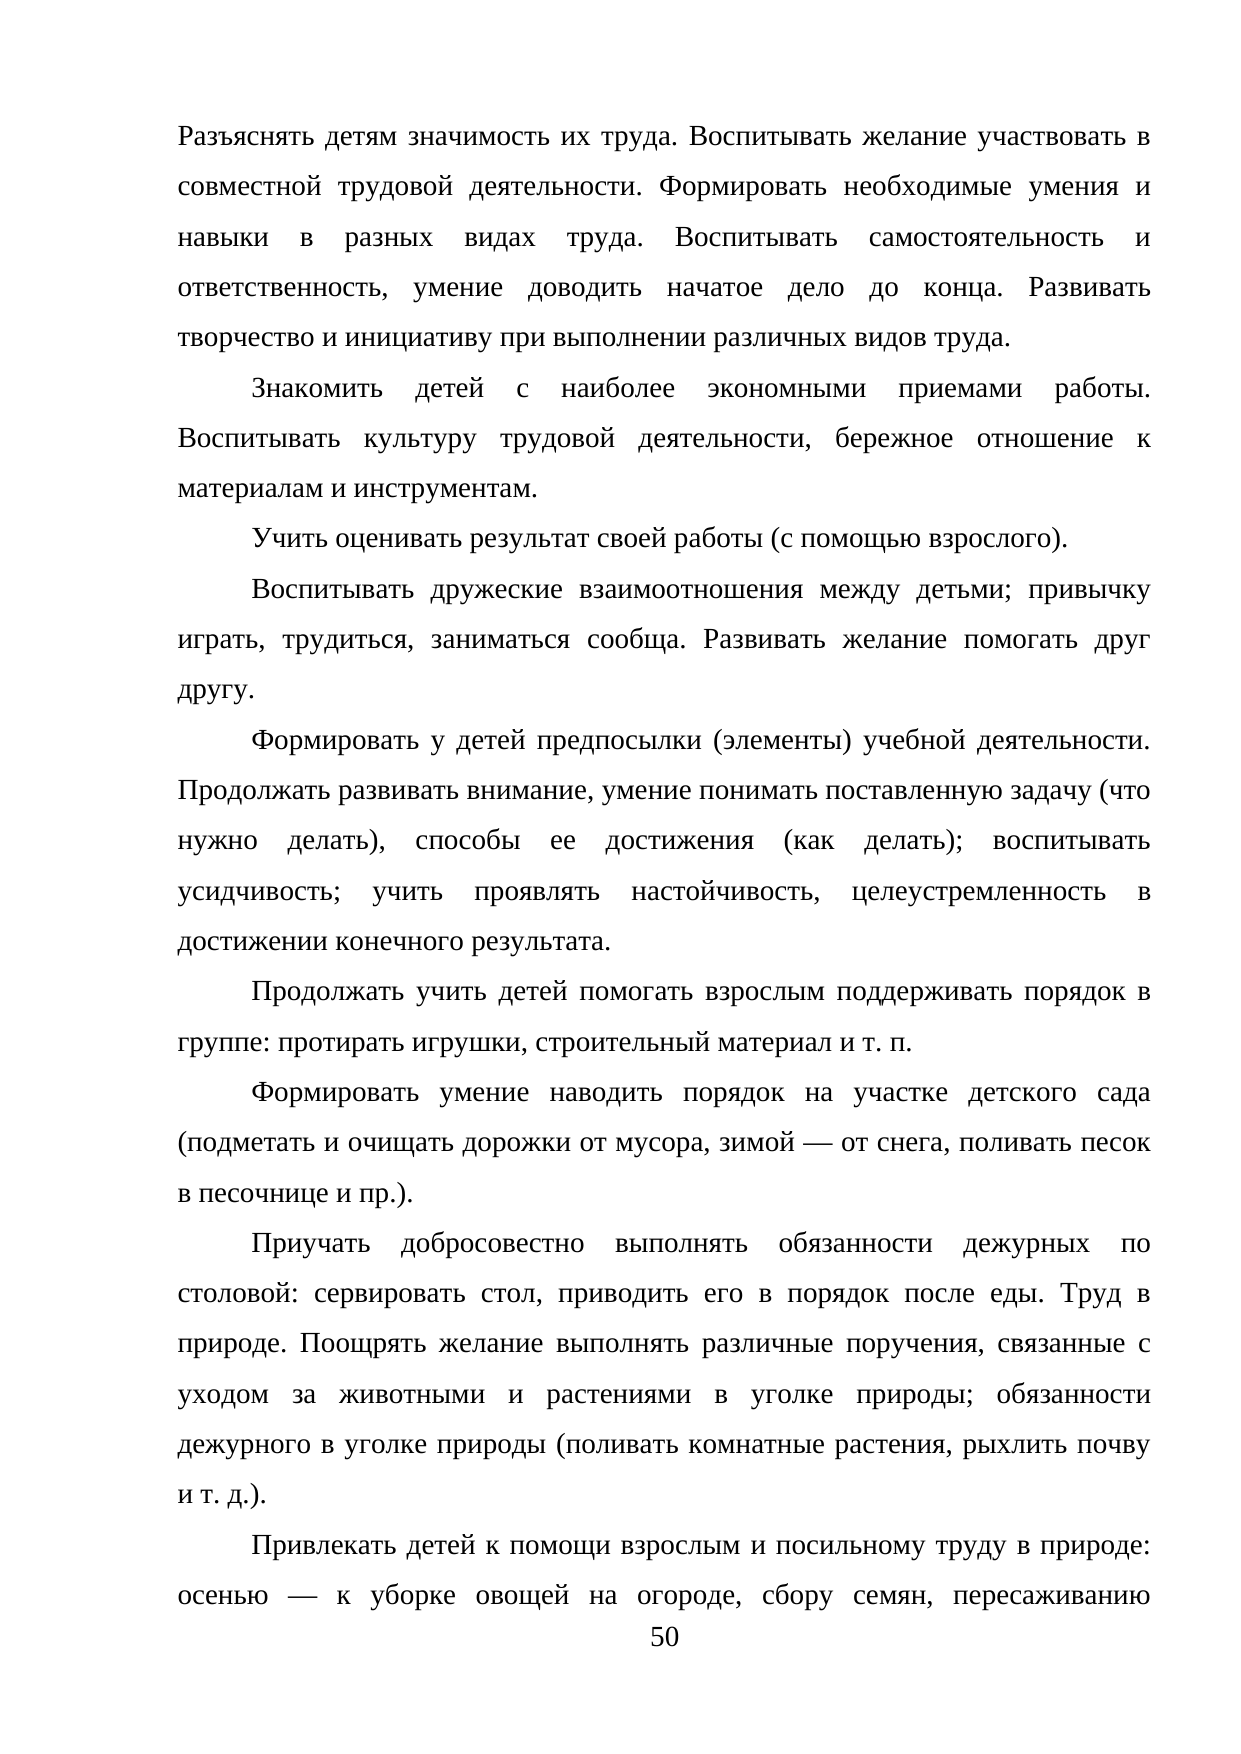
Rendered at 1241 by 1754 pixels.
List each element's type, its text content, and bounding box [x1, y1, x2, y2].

text Формировать умение наводить порядок на участке детского сада (подметать и очищать дорожки от мусора, зимой — от снега, поливать песок в песочнице и пр.). [177, 1074, 1152, 1208]
text Знакомить детей с наиболее экономными приемами работы. Воспитывать культуру трудовой деятельности, бережное отношение к материалам и инструментам. [177, 370, 1152, 504]
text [177, 118, 1152, 353]
text Приучать добросовестно выполнять обязанности дежурных по столовой: сервировать стол, приводить его в порядок после еды. Труд в природе. Поощрять желание выполнять различные поручения, связанные с уходом за животными и растениями в уголке природы; обязанности дежурного в уголке природы (поливать комнатные растения, рыхлить почву и т. д.). [177, 1225, 1152, 1510]
text Воспитывать дружеские взаимоотношения между детьми; привычку играть, трудиться, заниматься сообща. Развивать желание помогать друг другу. [177, 571, 1152, 705]
text Формировать у детей предпосылки (элементы) учебной деятельности. Продолжать развивать внимание, умение понимать поставленную задачу (что нужно делать), способы ее достижения (как делать); воспитывать усидчивость; учить проявлять настойчивость, целеустремленность в достижении конечного результата. [177, 722, 1152, 957]
text Продолжать учить детей помогать взрослым поддерживать порядок в группе: протирать игрушки, строительный материал и т. п. [177, 973, 1152, 1057]
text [177, 1527, 1152, 1611]
text Учить оценивать результат своей работы (с помощью взрослого). [177, 521, 1152, 554]
